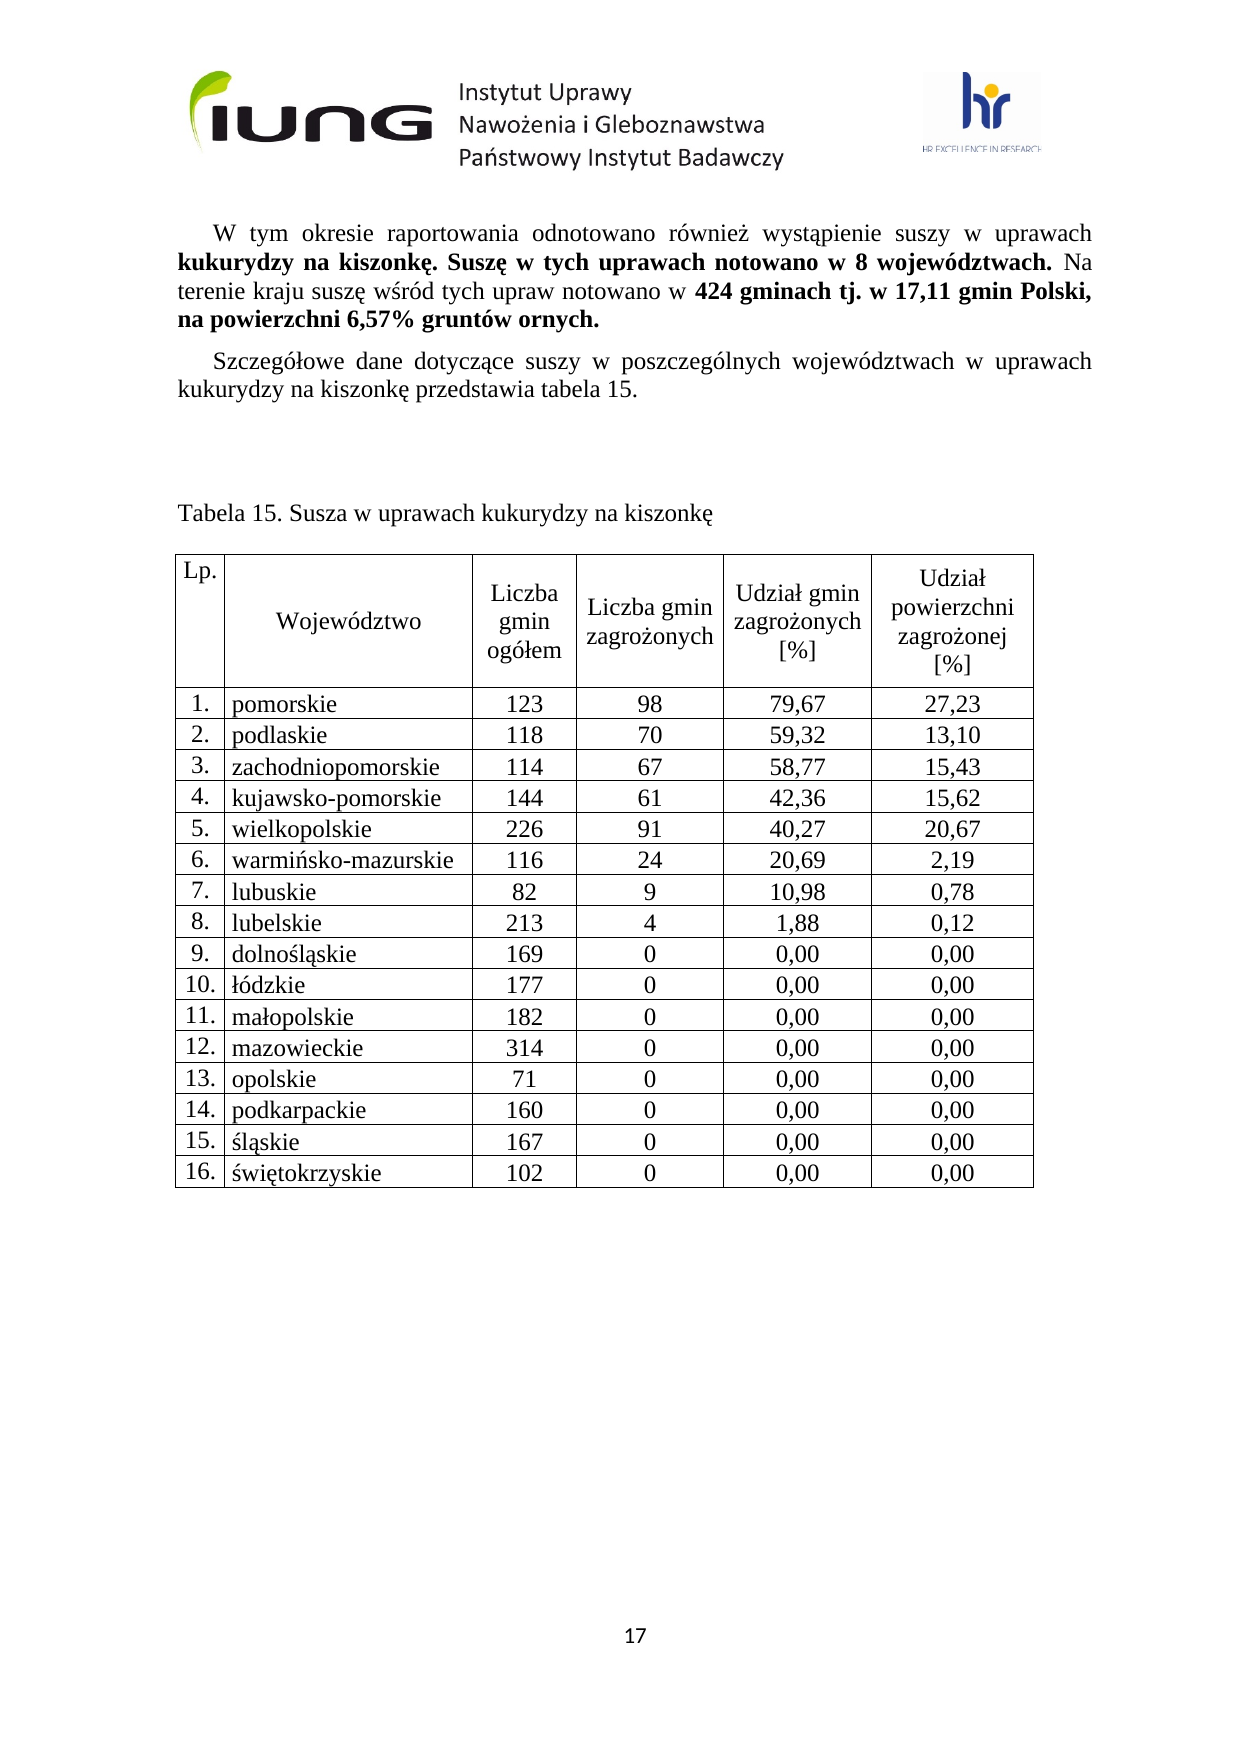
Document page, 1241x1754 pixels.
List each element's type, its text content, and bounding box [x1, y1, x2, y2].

table_cell 42,36 [724, 781, 871, 812]
table_cell 0 [577, 1031, 723, 1062]
table_cell 0,00 [872, 1031, 1033, 1062]
table_cell 0 [577, 1125, 723, 1155]
table_cell mazowieckie [225, 1031, 472, 1062]
picture [923, 72, 1042, 150]
table_cell 0,00 [872, 1094, 1033, 1124]
table_cell 7. [176, 875, 224, 905]
table_cell 0,00 [724, 969, 871, 999]
table_cell 0,00 [724, 1156, 871, 1187]
table_cell 0,00 [872, 969, 1033, 999]
table_cell 0,00 [872, 1000, 1033, 1030]
text Tabela 15. Susza w uprawach kukurydzy na kiszonkę [177, 498, 1092, 527]
table_cell 0,78 [872, 875, 1033, 905]
table_cell 118 [473, 719, 576, 749]
table_cell 167 [473, 1125, 576, 1155]
table_cell 0,00 [872, 938, 1033, 968]
table_cell 1. [176, 688, 224, 718]
table_cell 2. [176, 719, 224, 749]
table_cell 123 [473, 688, 576, 718]
table_cell 20,67 [872, 813, 1033, 843]
table_cell 16. [176, 1156, 224, 1187]
table_cell 0,00 [724, 1000, 871, 1030]
table_cell pomorskie [225, 688, 472, 718]
table_cell 1,88 [724, 906, 871, 937]
table_cell 4. [176, 781, 224, 812]
table_cell 226 [473, 813, 576, 843]
table_cell 58,77 [724, 750, 871, 780]
table_cell 0,00 [872, 1063, 1033, 1093]
table_cell 13,10 [872, 719, 1033, 749]
table_cell 9 [577, 875, 723, 905]
text Szczegółowe dane dotyczące suszy w poszczególnych województwach w uprawach kukurydzy na kiszonkę przedstawia tabela 15. [177, 346, 1092, 403]
text W tym okresie raportowania odnotowano również wystąpienie suszy w uprawach kukurydzy na kiszonkę. Suszę w tych uprawach notowano w 8 województwach. Na terenie kraju suszę wśród tych upraw notowano w 424 gminach tj. w 17,11 gmin Polski, na powierzchni 6,57% gruntów ornych. [177, 218, 1092, 333]
table_cell 182 [473, 1000, 576, 1030]
table_cell 169 [473, 938, 576, 968]
table_cell 0,00 [724, 1094, 871, 1124]
table_cell świętokrzyskie [225, 1156, 472, 1187]
table_cell 116 [473, 844, 576, 874]
table_cell 144 [473, 781, 576, 812]
table_cell 12. [176, 1031, 224, 1062]
table_cell warmińsko-mazurskie [225, 844, 472, 874]
table_cell 102 [473, 1156, 576, 1187]
table_cell 4 [577, 906, 723, 937]
table_cell 24 [577, 844, 723, 874]
table_cell 79,67 [724, 688, 871, 718]
table_cell 177 [473, 969, 576, 999]
table_cell 15,43 [872, 750, 1033, 780]
table_cell 2,19 [872, 844, 1033, 874]
table_cell 160 [473, 1094, 576, 1124]
table_header Liczba gmin ogółem [473, 555, 576, 687]
table_cell 5. [176, 813, 224, 843]
table_cell 0,00 [872, 1125, 1033, 1155]
table_cell 10. [176, 969, 224, 999]
table_cell opolskie [225, 1063, 472, 1093]
table_cell 314 [473, 1031, 576, 1062]
table_header Lp. [176, 555, 224, 687]
table_cell 0 [577, 1000, 723, 1030]
table_cell 71 [473, 1063, 576, 1093]
table_cell 70 [577, 719, 723, 749]
table_cell 98 [577, 688, 723, 718]
table_cell 0,00 [872, 1156, 1033, 1187]
table_cell 61 [577, 781, 723, 812]
table_cell podlaskie [225, 719, 472, 749]
table_cell kujawsko-pomorskie [225, 781, 472, 812]
table_cell 6. [176, 844, 224, 874]
table_cell 114 [473, 750, 576, 780]
table_cell 59,32 [724, 719, 871, 749]
table_cell 0,00 [724, 1125, 871, 1155]
table_cell 40,27 [724, 813, 871, 843]
table_cell 0,12 [872, 906, 1033, 937]
table_cell wielkopolskie [225, 813, 472, 843]
table_cell 0,00 [724, 1031, 871, 1062]
table_cell małopolskie [225, 1000, 472, 1030]
table_cell 27,23 [872, 688, 1033, 718]
table_cell 20,69 [724, 844, 871, 874]
table_cell 0 [577, 1063, 723, 1093]
table_cell 0 [577, 938, 723, 968]
table_cell 0,00 [724, 938, 871, 968]
table_cell lubelskie [225, 906, 472, 937]
table_cell 0 [577, 1094, 723, 1124]
table_cell 0 [577, 969, 723, 999]
table_cell lubuskie [225, 875, 472, 905]
table_header Województwo [225, 555, 472, 687]
table_cell 13. [176, 1063, 224, 1093]
table_cell 8. [176, 906, 224, 937]
table_cell podkarpackie [225, 1094, 472, 1124]
table_cell 15,62 [872, 781, 1033, 812]
table_cell śląskie [225, 1125, 472, 1155]
table_header Udział powierzchni zagrożonej [%] [872, 555, 1033, 687]
table_cell 15. [176, 1125, 224, 1155]
table_cell 213 [473, 906, 576, 937]
table_cell 3. [176, 750, 224, 780]
table_cell zachodniopomorskie [225, 750, 472, 780]
table_cell 10,98 [724, 875, 871, 905]
table_header Liczba gmin zagrożonych [577, 555, 723, 687]
table_cell 67 [577, 750, 723, 780]
table_cell łódzkie [225, 969, 472, 999]
table_cell 0 [577, 1156, 723, 1187]
table_cell 82 [473, 875, 576, 905]
table_cell 14. [176, 1094, 224, 1124]
table_cell 11. [176, 1000, 224, 1030]
table_header Udział gmin zagrożonych [%] [724, 555, 871, 687]
table_cell 91 [577, 813, 723, 843]
table_cell 0,00 [724, 1063, 871, 1093]
table_cell dolnośląskie [225, 938, 472, 968]
table_cell 9. [176, 938, 224, 968]
